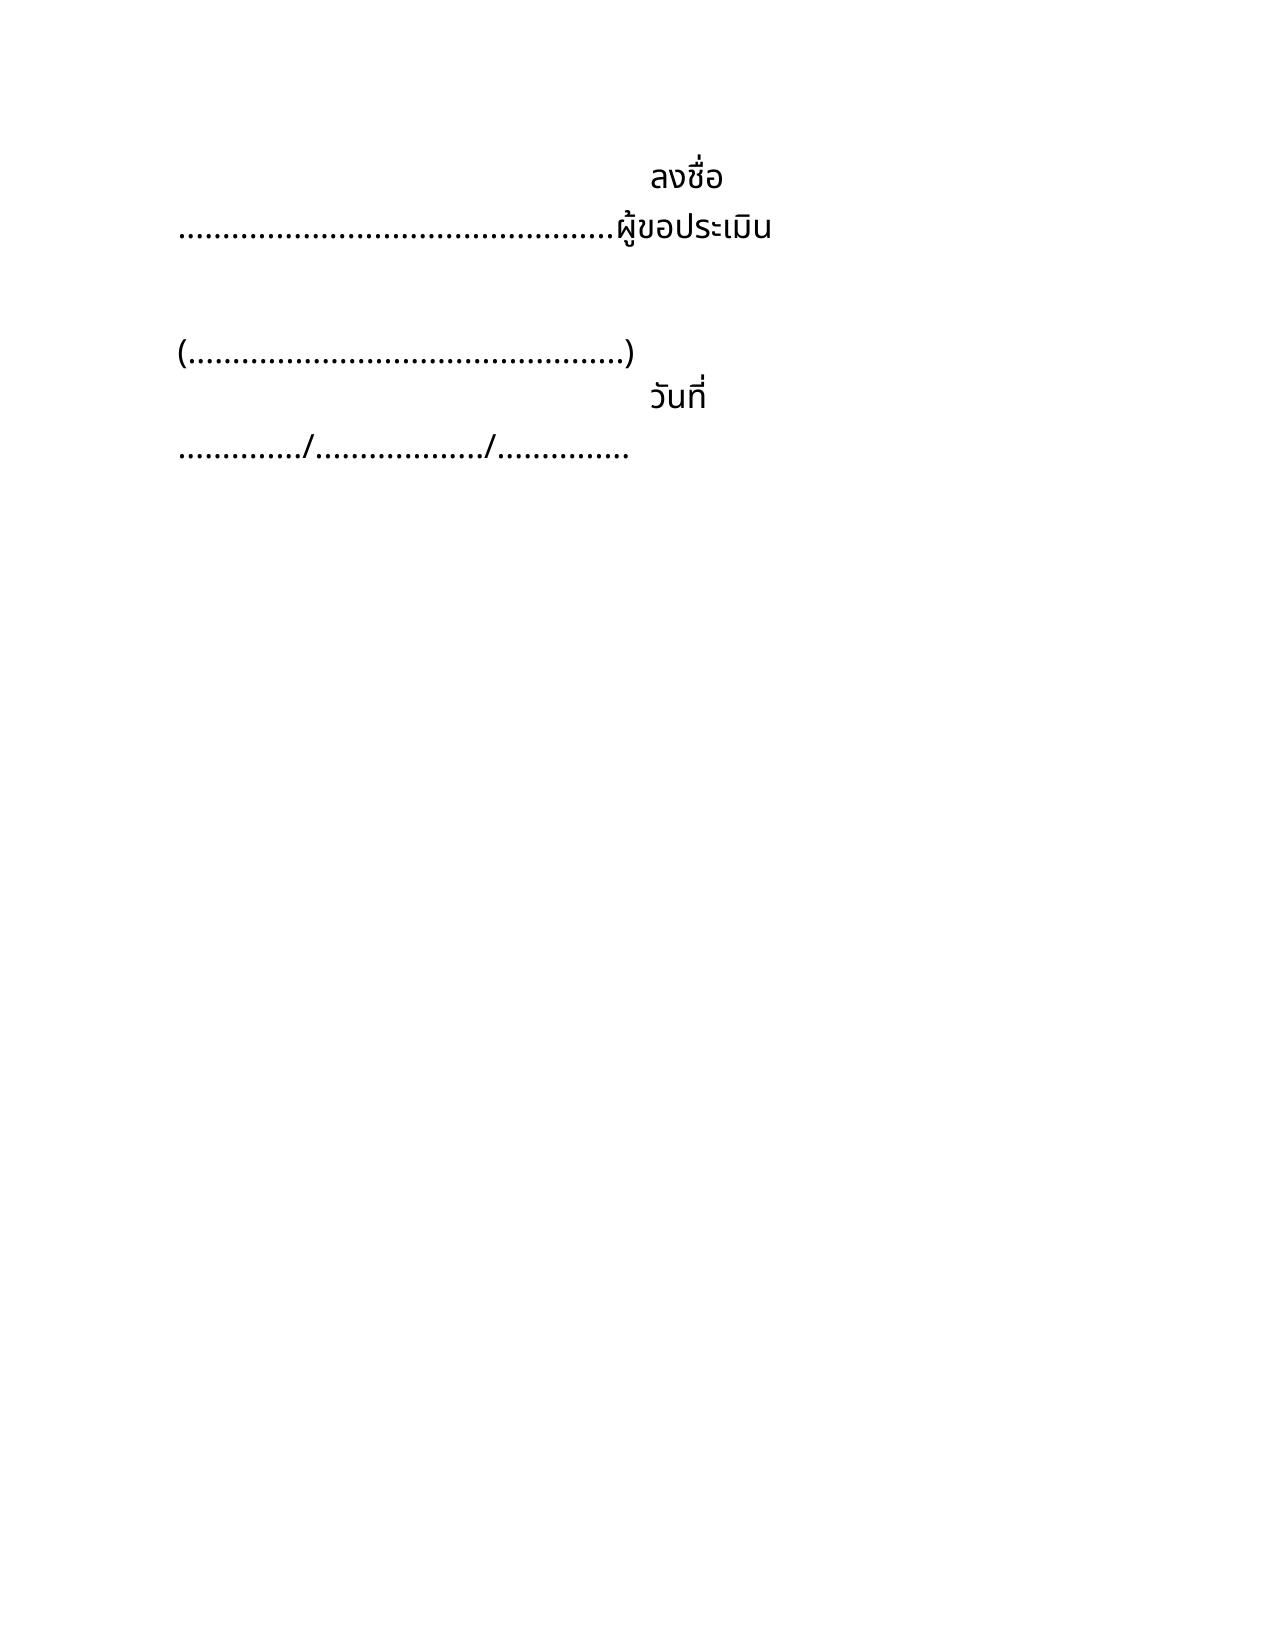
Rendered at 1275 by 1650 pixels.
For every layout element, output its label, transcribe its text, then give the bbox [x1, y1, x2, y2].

text ลงชื่อ .................................................ผู้ขอประเมิน [177, 153, 1157, 254]
text วันที่ ............../.................../............... [177, 373, 1157, 469]
text (.................................................) [177, 254, 1157, 373]
